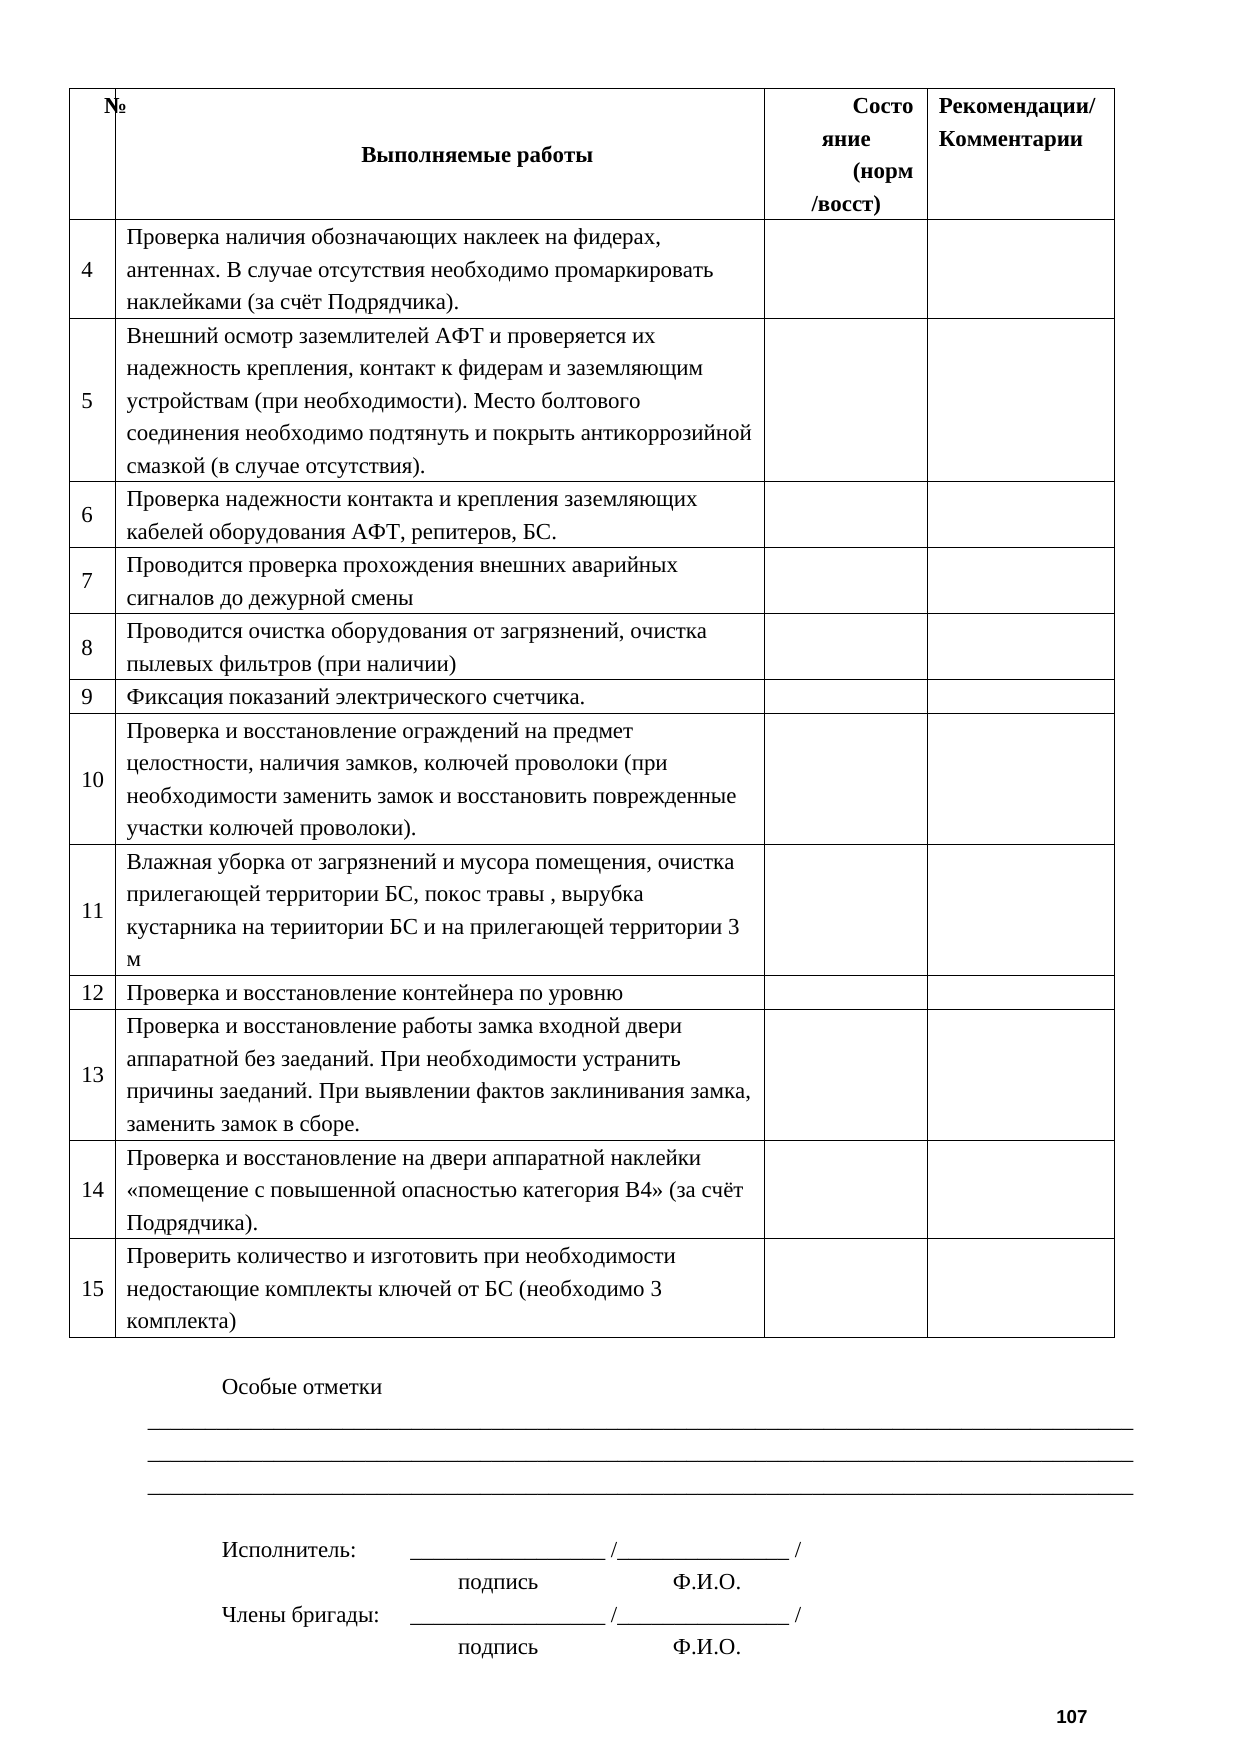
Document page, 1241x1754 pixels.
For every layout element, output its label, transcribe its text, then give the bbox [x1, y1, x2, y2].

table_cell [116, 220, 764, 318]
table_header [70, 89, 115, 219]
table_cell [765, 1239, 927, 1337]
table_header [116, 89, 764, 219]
text подпись Ф.И.О. [148, 1565, 1137, 1598]
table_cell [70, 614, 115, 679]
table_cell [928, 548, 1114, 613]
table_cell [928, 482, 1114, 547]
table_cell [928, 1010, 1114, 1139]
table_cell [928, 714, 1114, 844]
text Исполнитель: _________________ /_______________ / [148, 1533, 1137, 1565]
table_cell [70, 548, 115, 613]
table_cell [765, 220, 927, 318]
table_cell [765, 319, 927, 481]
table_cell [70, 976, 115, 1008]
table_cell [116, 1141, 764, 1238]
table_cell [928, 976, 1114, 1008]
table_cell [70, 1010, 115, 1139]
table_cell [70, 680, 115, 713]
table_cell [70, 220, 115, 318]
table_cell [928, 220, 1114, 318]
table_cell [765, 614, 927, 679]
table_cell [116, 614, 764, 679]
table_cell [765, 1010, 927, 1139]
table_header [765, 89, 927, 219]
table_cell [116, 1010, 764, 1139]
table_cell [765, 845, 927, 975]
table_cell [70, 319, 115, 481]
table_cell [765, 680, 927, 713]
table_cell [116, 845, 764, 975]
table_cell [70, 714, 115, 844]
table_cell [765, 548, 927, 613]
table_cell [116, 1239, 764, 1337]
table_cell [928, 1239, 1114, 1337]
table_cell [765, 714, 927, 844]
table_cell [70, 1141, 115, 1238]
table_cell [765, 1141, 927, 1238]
text Члены бригады: _________________ /_______________ / [148, 1598, 1137, 1630]
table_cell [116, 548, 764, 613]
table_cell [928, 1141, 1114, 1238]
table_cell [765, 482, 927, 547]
text Особые отметки __________________________________________________________________________________________________________________________________________________________________________________________________________________________________________________________________ [148, 1370, 1137, 1500]
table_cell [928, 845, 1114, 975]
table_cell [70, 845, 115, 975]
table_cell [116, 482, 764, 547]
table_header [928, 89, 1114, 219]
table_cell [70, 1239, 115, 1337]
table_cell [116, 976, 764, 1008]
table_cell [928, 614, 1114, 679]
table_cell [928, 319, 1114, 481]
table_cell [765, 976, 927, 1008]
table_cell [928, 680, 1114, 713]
text подпись Ф.И.О. [148, 1630, 1137, 1663]
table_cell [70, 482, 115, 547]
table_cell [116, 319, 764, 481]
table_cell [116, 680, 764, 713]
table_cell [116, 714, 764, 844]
